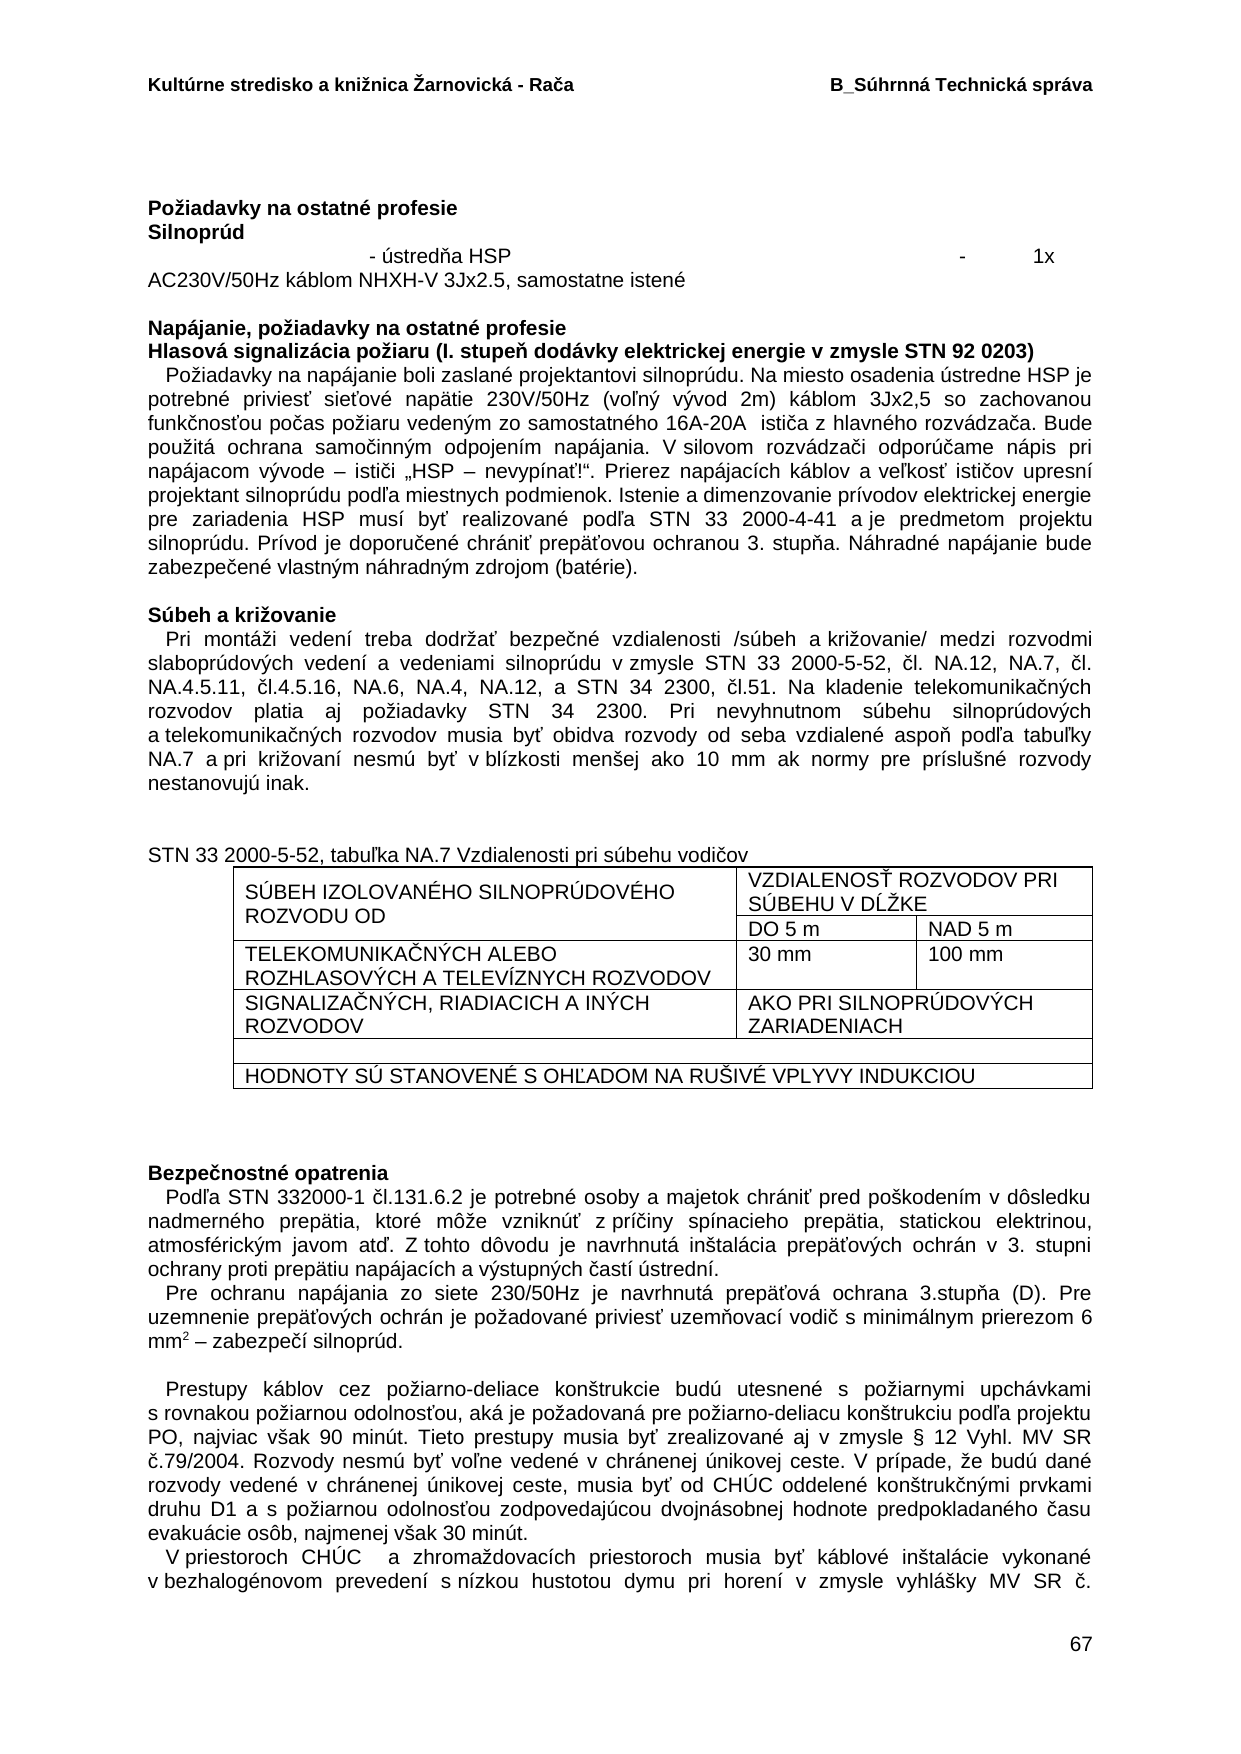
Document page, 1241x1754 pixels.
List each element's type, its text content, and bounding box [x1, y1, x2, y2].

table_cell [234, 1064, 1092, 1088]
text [148, 1544, 1093, 1592]
text Silnoprúd [148, 219, 1093, 243]
text Požiadavky na napájanie boli zaslané projektantovi silnoprúdu. Na miesto osadenia ústredne HSP je potrebné priviesť sieťové napätie 230V/50Hz (voľný vývod 2m) káblom 3Jx2,5 so zachovanou funkčnosťou počas požiaru vedeným zo samostatného 16A-20A ističa z hlavného rozvádzača. Bude použitá ochrana samočinným odpojením napájania. V silovom rozvádzači odporúčame nápis pri napájacom vývode – ističi „HSP – nevypínať!“. Prierez napájacích káblov a veľkosť ističov upresní projektant silnoprúdu podľa miestnych podmienok. Istenie a dimenzovanie prívodov elektrickej energie pre zariadenia HSP musí byť realizované podľa STN 33 2000-4-41 a je predmetom projektu silnoprúdu. Prívod je doporučené chrániť prepäťovou ochranou 3. stupňa. Náhradné napájanie bude zabezpečené vlastným náhradným zdrojom (batérie). [148, 363, 1093, 579]
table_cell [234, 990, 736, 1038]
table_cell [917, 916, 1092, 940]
text Prestupy káblov cez požiarno-deliace konštrukcie budú utesnené s požiarnymi upchávkami s rovnakou požiarnou odolnosťou, aká je požadovaná pre požiarno-deliacu konštrukciu podľa projektu PO, najviac však 90 minút. Tieto prestupy musia byť zrealizované aj v zmysle § 12 Vyhl. MV SR č.79/2004. Rozvody nesmú byť voľne vedené v chránenej únikovej ceste. V prípade, že budú dané rozvody vedené v chránenej únikovej ceste, musia byť od CHÚC oddelené konštrukčnými prvkami druhu D1 a s požiarnou odolnosťou zodpovedajúcou dvojnásobnej hodnote predpokladaného času evakuácie osôb, najmenej však 30 minút. [148, 1377, 1093, 1544]
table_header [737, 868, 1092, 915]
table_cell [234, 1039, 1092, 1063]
text - ústredňa HSP - 1x AC230V/50Hz káblom NHXH-V 3Jx2.5, samostatne istené [148, 243, 1093, 291]
text Hlasová signalizácia požiaru (I. stupeň dodávky elektrickej energie v zmysle STN 92 0203) [148, 339, 1093, 363]
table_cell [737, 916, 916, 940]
text Napájanie, požiadavky na ostatné profesie [148, 315, 1093, 339]
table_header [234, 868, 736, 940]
text Súbeh a križovanie [148, 603, 1093, 627]
text Pre ochranu napájania zo siete 230/50Hz je navrhnutá prepäťová ochrana 3.stupňa (D). Pre uzemnenie prepäťových ochrán je požadované priviesť uzemňovací vodič s minimálnym prierezom 6 mm2 – zabezpečí silnoprúd. [148, 1281, 1093, 1353]
text STN 33 2000-5-52, tabuľka NA.7 Vzdialenosti pri súbehu vodičov [148, 842, 1093, 866]
text Pri montáži vedení treba dodržať bezpečné vzdialenosti /súbeh a križovanie/ medzi rozvodmi slaboprúdových vedení a vedeniami silnoprúdu v zmysle STN 33 2000-5-52, čl. NA.12, NA.7, čl. NA.4.5.11, čl.4.5.16, NA.6, NA.4, NA.12, a STN 34 2300, čl.51. Na kladenie telekomunikačných rozvodov platia aj požiadavky STN 34 2300. Pri nevyhnutnom súbehu silnoprúdových a telekomunikačných rozvodov musia byť obidva rozvody od seba vzdialené aspoň podľa tabuľky NA.7 a pri križovaní nesmú byť v blízkosti menšej ako ak normy pre príslušné rozvody nestanovujú inak. [148, 627, 1093, 794]
text Bezpečnostné opatrenia [148, 1161, 1093, 1185]
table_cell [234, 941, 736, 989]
text Podľa STN 332000-1 čl.131.6.2 je potrebné osoby a majetok chrániť pred poškodením v dôsledku nadmerného prepätia, ktoré môže vzniknúť z príčiny spínacieho prepätia, statickou elektrinou, atmosférickým javom atď. Z tohto dôvodu je navrhnutá inštalácia prepäťových ochrán v 3. stupni ochrany proti prepätiu napájacích a výstupných častí ústrední. [148, 1185, 1093, 1281]
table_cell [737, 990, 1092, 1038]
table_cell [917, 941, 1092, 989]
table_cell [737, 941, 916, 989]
text Požiadavky na ostatné profesie [148, 196, 1093, 219]
